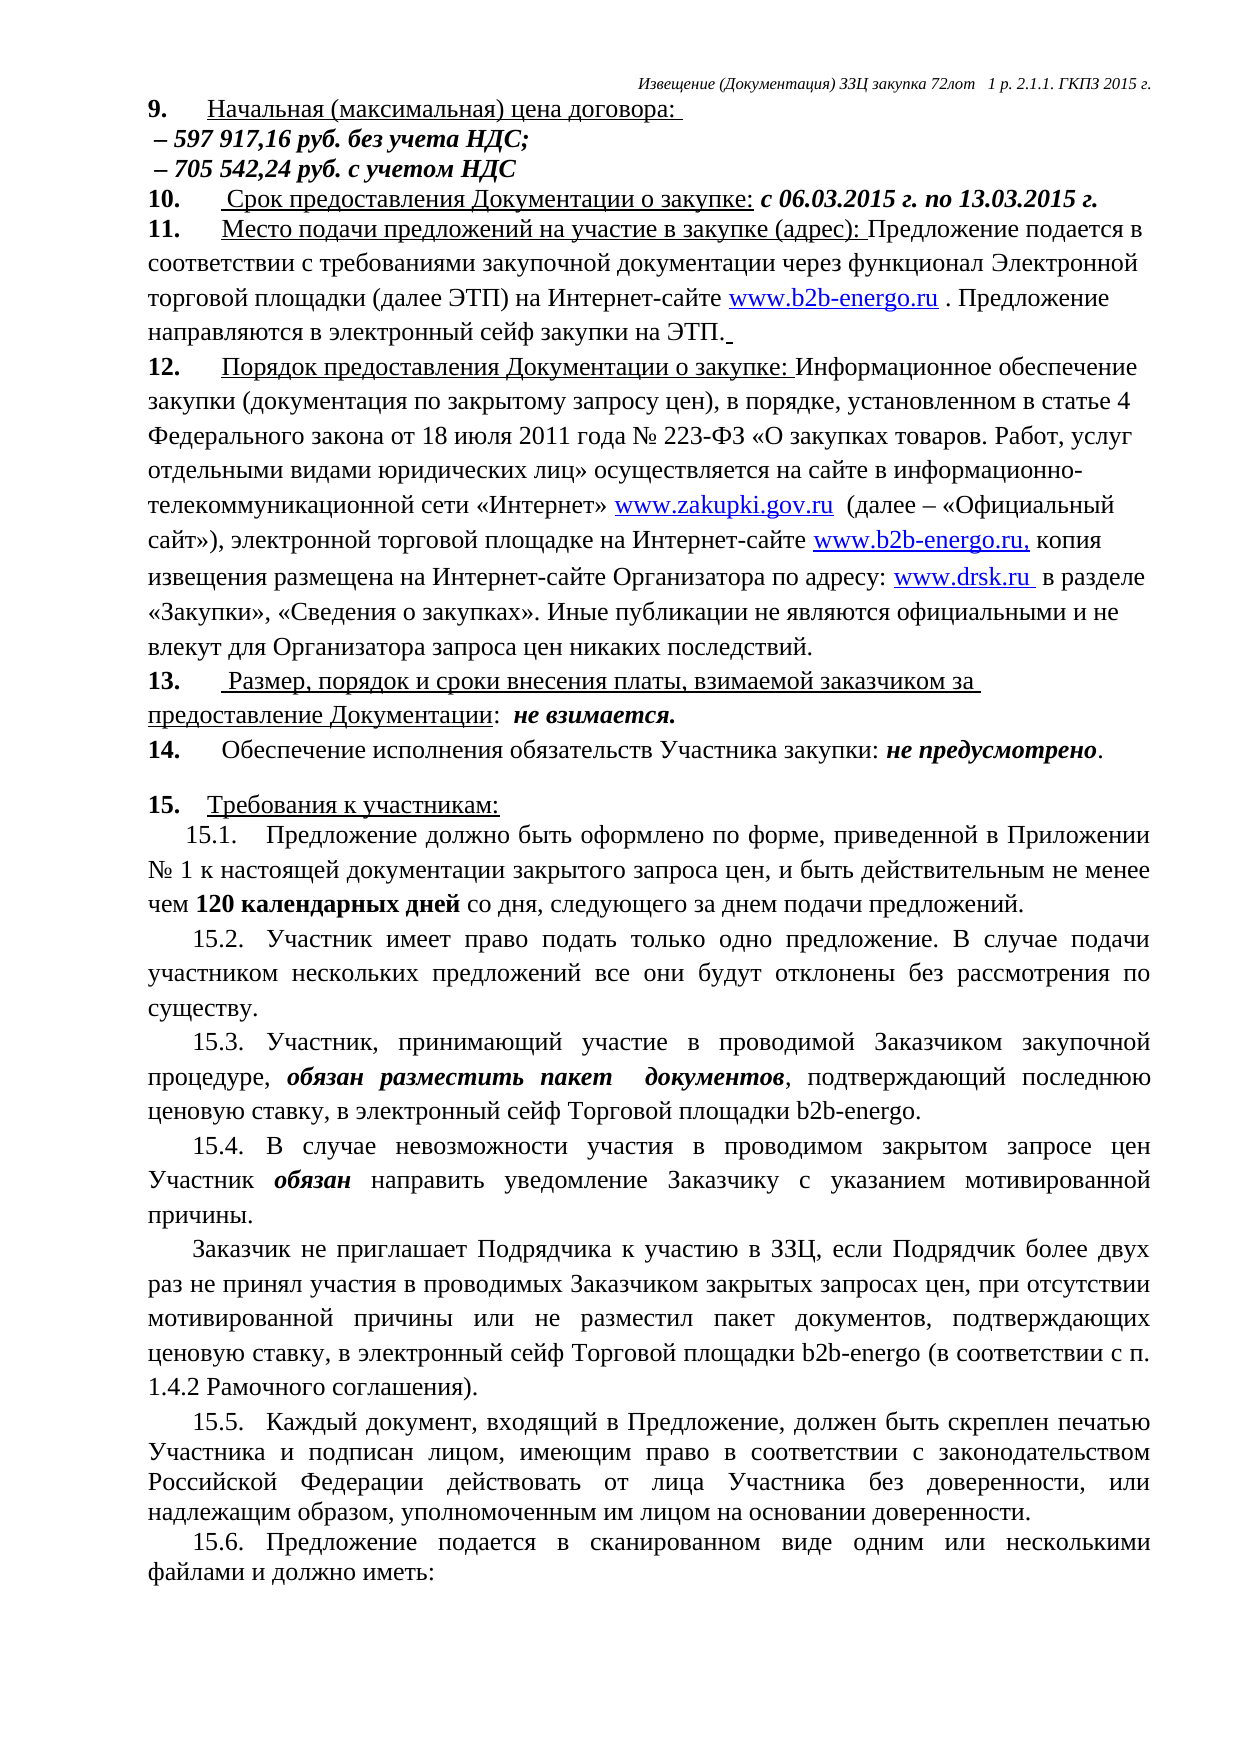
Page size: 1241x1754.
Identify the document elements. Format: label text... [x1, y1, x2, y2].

list В случае невозможности участия в проводимом закрытом запросе цен Участник обязан направить уведомление Заказчику с указанием мотивированной причины. [148, 1130, 1152, 1229]
list Требования к участникам: [148, 789, 1152, 819]
text – 597 917,16 руб. без учета НДС; [148, 123, 1152, 153]
list Предложение должно быть оформлено по форме, приведенной в Приложении № 1 к настоящей документации закрытого запроса цен, и быть действительным не менее чем 120 календарных дней со дня, следующего за днем подачи предложений. [148, 819, 1152, 918]
list Участник имеет право подать только одно предложение. В случае подачи участником нескольких предложений все они будут отклонены без рассмотрения по существу. [148, 923, 1152, 1022]
list Каждый документ, входящий в Предложение, должен быть скреплен печатью Участника и подписан лицом, имеющим право в соответствии с законодательством Российской Федерации действовать от лица Участника без доверенности, или надлежащим образом, уполномоченным им лицом на основании доверенности. [148, 1406, 1152, 1526]
text – 705 542,24 руб. с учетом НДС [148, 153, 1152, 183]
list Срок предоставления Документации о закупке: с 06.03.2015 г. по 13.03.2015 г. [148, 183, 1152, 213]
list Место подачи предложений на участие в закупке (адрес): Предложение подается в соответствии с требованиями закупочной документации через функционал Электронной торговой площадки (далее ЭТП) на Интернет-сайте www.b2b-energo.ru . Предложение направляются в электронный сейф закупки на ЭТП. [148, 213, 1152, 346]
list Обеспечение исполнения обязательств Участника закупки: не предусмотрено. [148, 734, 1152, 764]
list Начальная (максимальная) цена договора: [148, 93, 1152, 123]
list Участник, принимающий участие в проводимой Заказчиком закупочной процедуре, обязан разместить пакет документов, подтверждающий последнюю ценовую ставку, в электронный сейф Торговой площадки b2b-energo. [148, 1026, 1152, 1125]
list Предложение подается в сканированном виде одним или несколькими файлами и должно иметь: [148, 1526, 1152, 1586]
list Заказчик не приглашает Подрядчика к участию в ЗЗЦ, если Подрядчик более двух раз не принял участия в проводимых Заказчиком закрытых запросах цен, при отсутствии мотивированной причины или не разместил пакет документов, подтверждающих ценовую ставку, в электронный сейф Торговой площадки b2b-energo (в соответствии с п. 1.4.2 Рамочного соглашения). [148, 1233, 1152, 1401]
list Размер, порядок и сроки внесения платы, взимаемой заказчиком за предоставление Документации: не взимается. [148, 665, 1152, 729]
list Порядок предоставления Документации о закупке: Информационное обеспечение закупки (документация по закрытому запросу цен), в порядке, установленном в статье 4 Федерального закона от 18 июля 2011 года № 223-ФЗ «О закупках товаров. Работ, услуг отдельными видами юридических лиц» осуществляется на сайте в информационно-телекоммуникационной сети «Интернет» www.zakupki.gov.ru (далее – «Официальный сайт»), электронной торговой площадке на Интернет-сайте www.b2b-energo.ru, копия извещения размещена на Интернет-сайте Организатора по адресу: www.drsk.ru в разделе «Закупки», «Сведения о закупках». Иные публикации не являются официальными и не влекут для Организатора запроса цен никаких последствий. [148, 351, 1152, 661]
